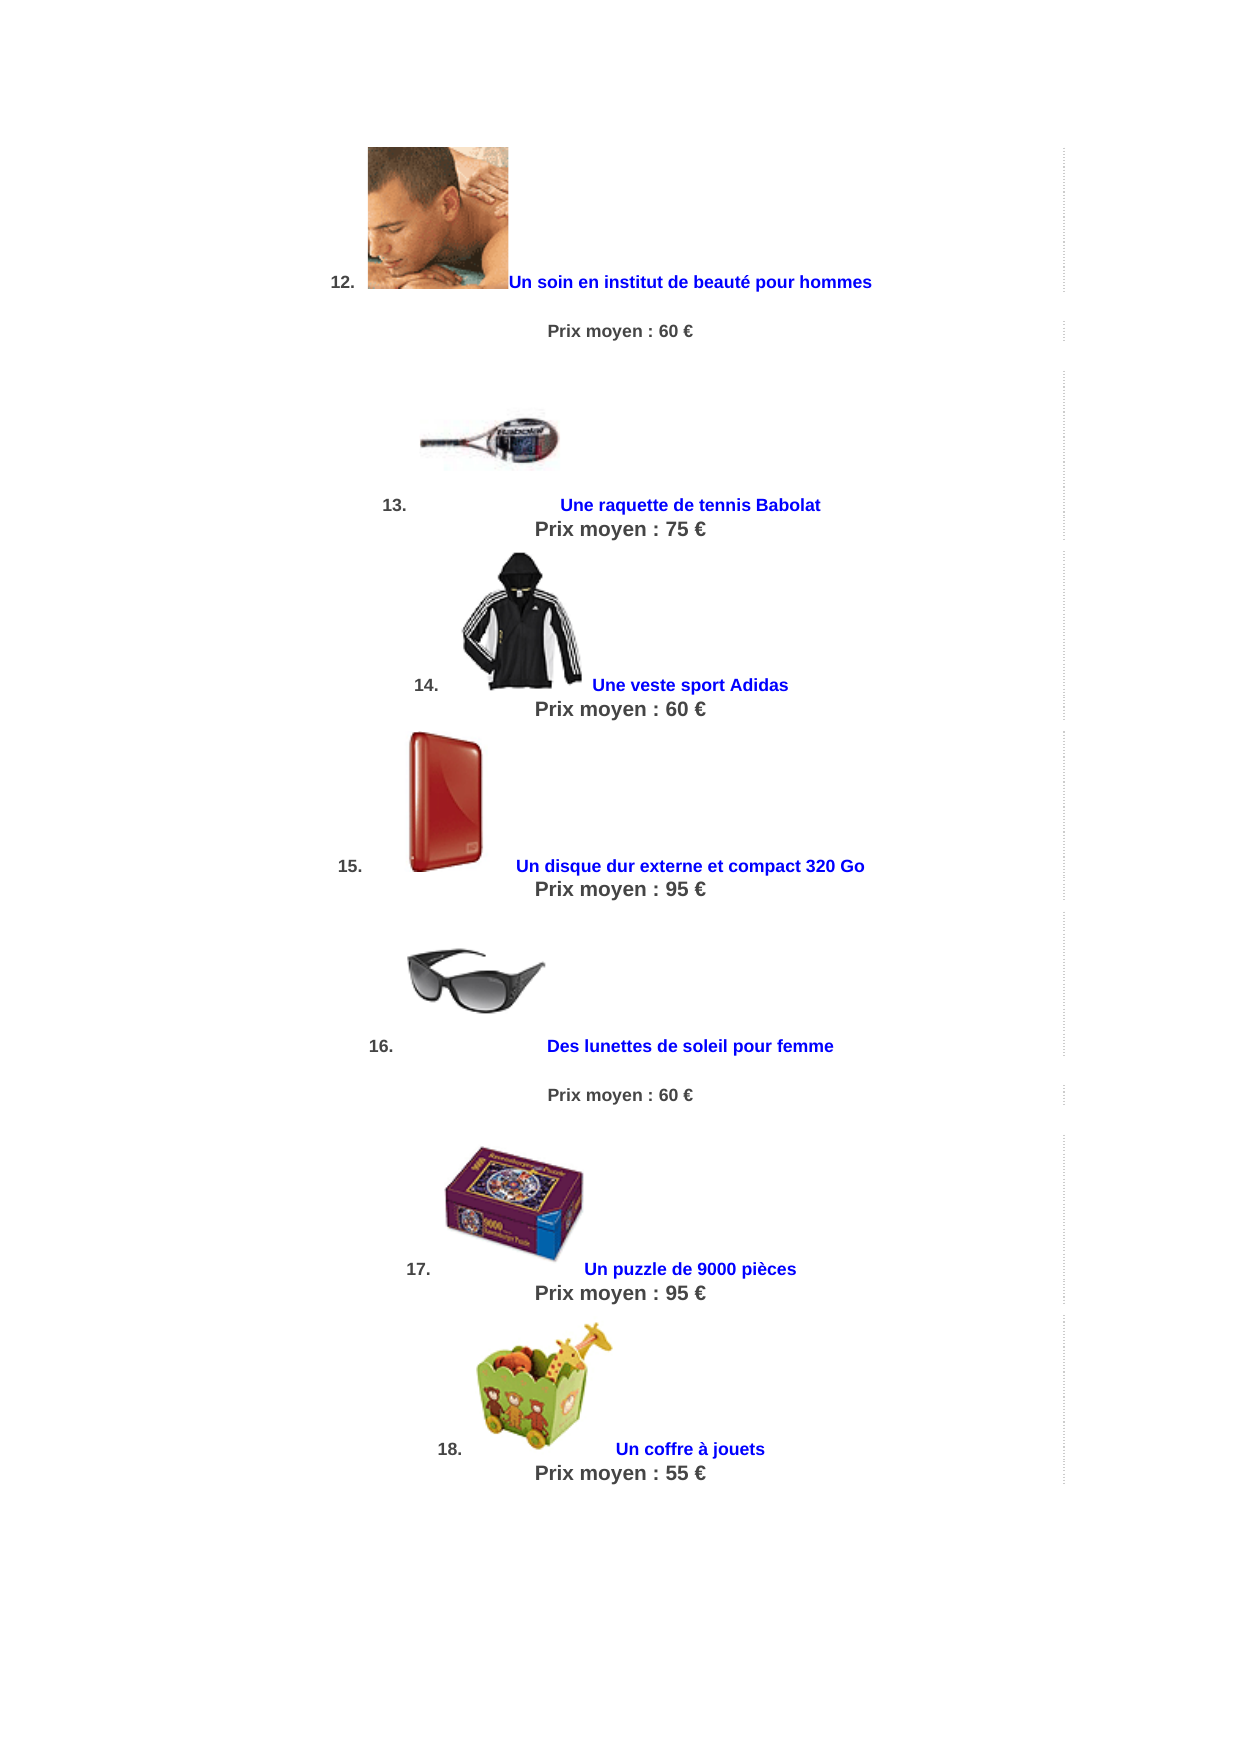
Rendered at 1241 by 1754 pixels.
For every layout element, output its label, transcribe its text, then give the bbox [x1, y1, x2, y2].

subtitle Des lunettes de soleil pour femme [140, 912, 1064, 1056]
picture [367, 147, 509, 289]
text Prix moyen : 95 € [177, 877, 1064, 901]
subtitle Un puzzle de 9000 pièces [140, 1135, 1064, 1279]
text Prix moyen : 60 € [177, 697, 1064, 721]
text Prix moyen : 60 € [177, 321, 1064, 342]
picture [419, 370, 561, 512]
text Prix moyen : 55 € [177, 1461, 1064, 1485]
picture [375, 731, 516, 872]
picture [443, 1134, 585, 1276]
subtitle Un disque dur externe et compact 320 Go [140, 731, 1064, 876]
picture [406, 911, 547, 1053]
picture [475, 1315, 616, 1456]
subtitle Une raquette de tennis Babolat [140, 371, 1064, 515]
text Prix moyen : 75 € [177, 517, 1064, 541]
subtitle Un coffre à jouets [140, 1315, 1064, 1459]
text Prix moyen : 60 € [177, 1085, 1064, 1106]
subtitle Un soin en institut de beauté pour hommes [140, 148, 1064, 292]
subtitle Une veste sport Adidas [140, 551, 1064, 695]
picture [451, 551, 593, 692]
text Prix moyen : 95 € [177, 1281, 1064, 1305]
